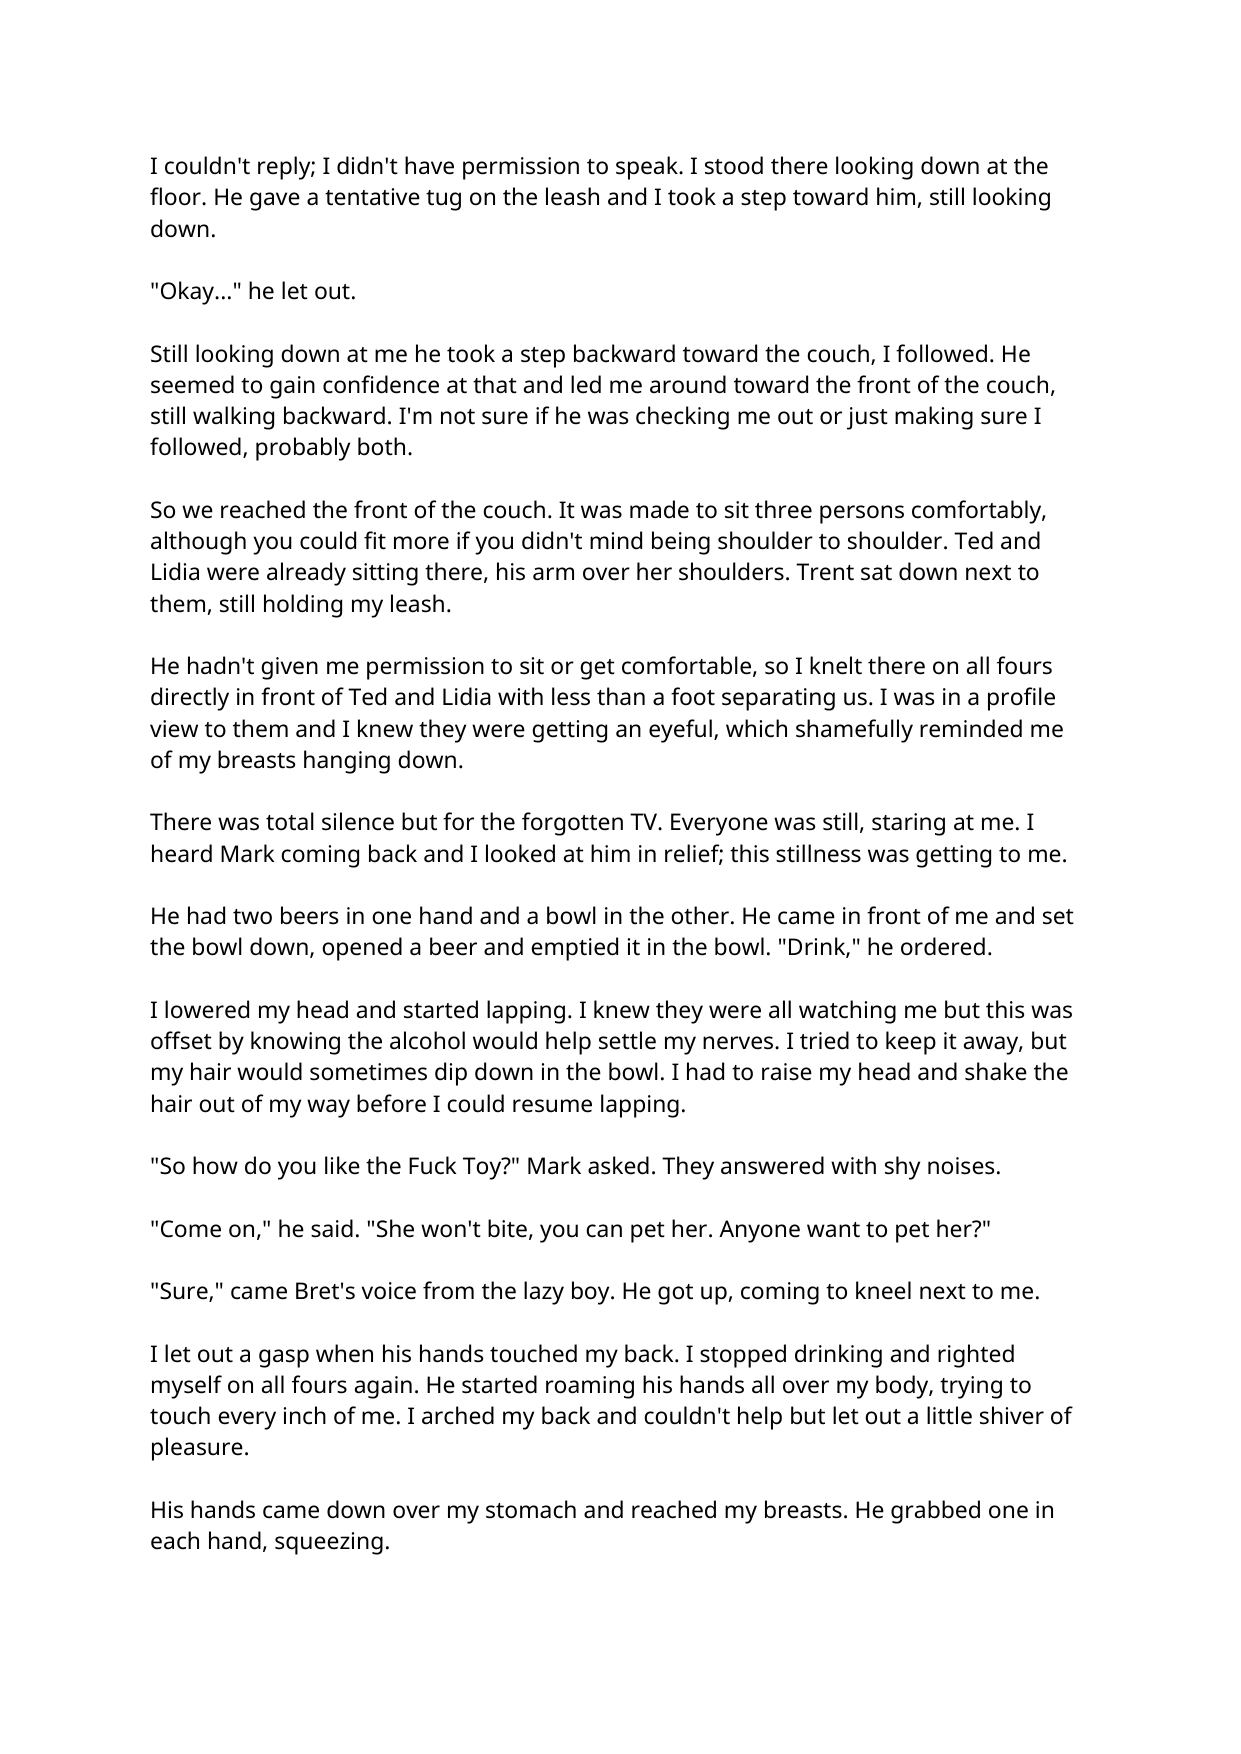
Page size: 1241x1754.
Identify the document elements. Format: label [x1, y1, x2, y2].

text [150, 150, 1090, 1587]
